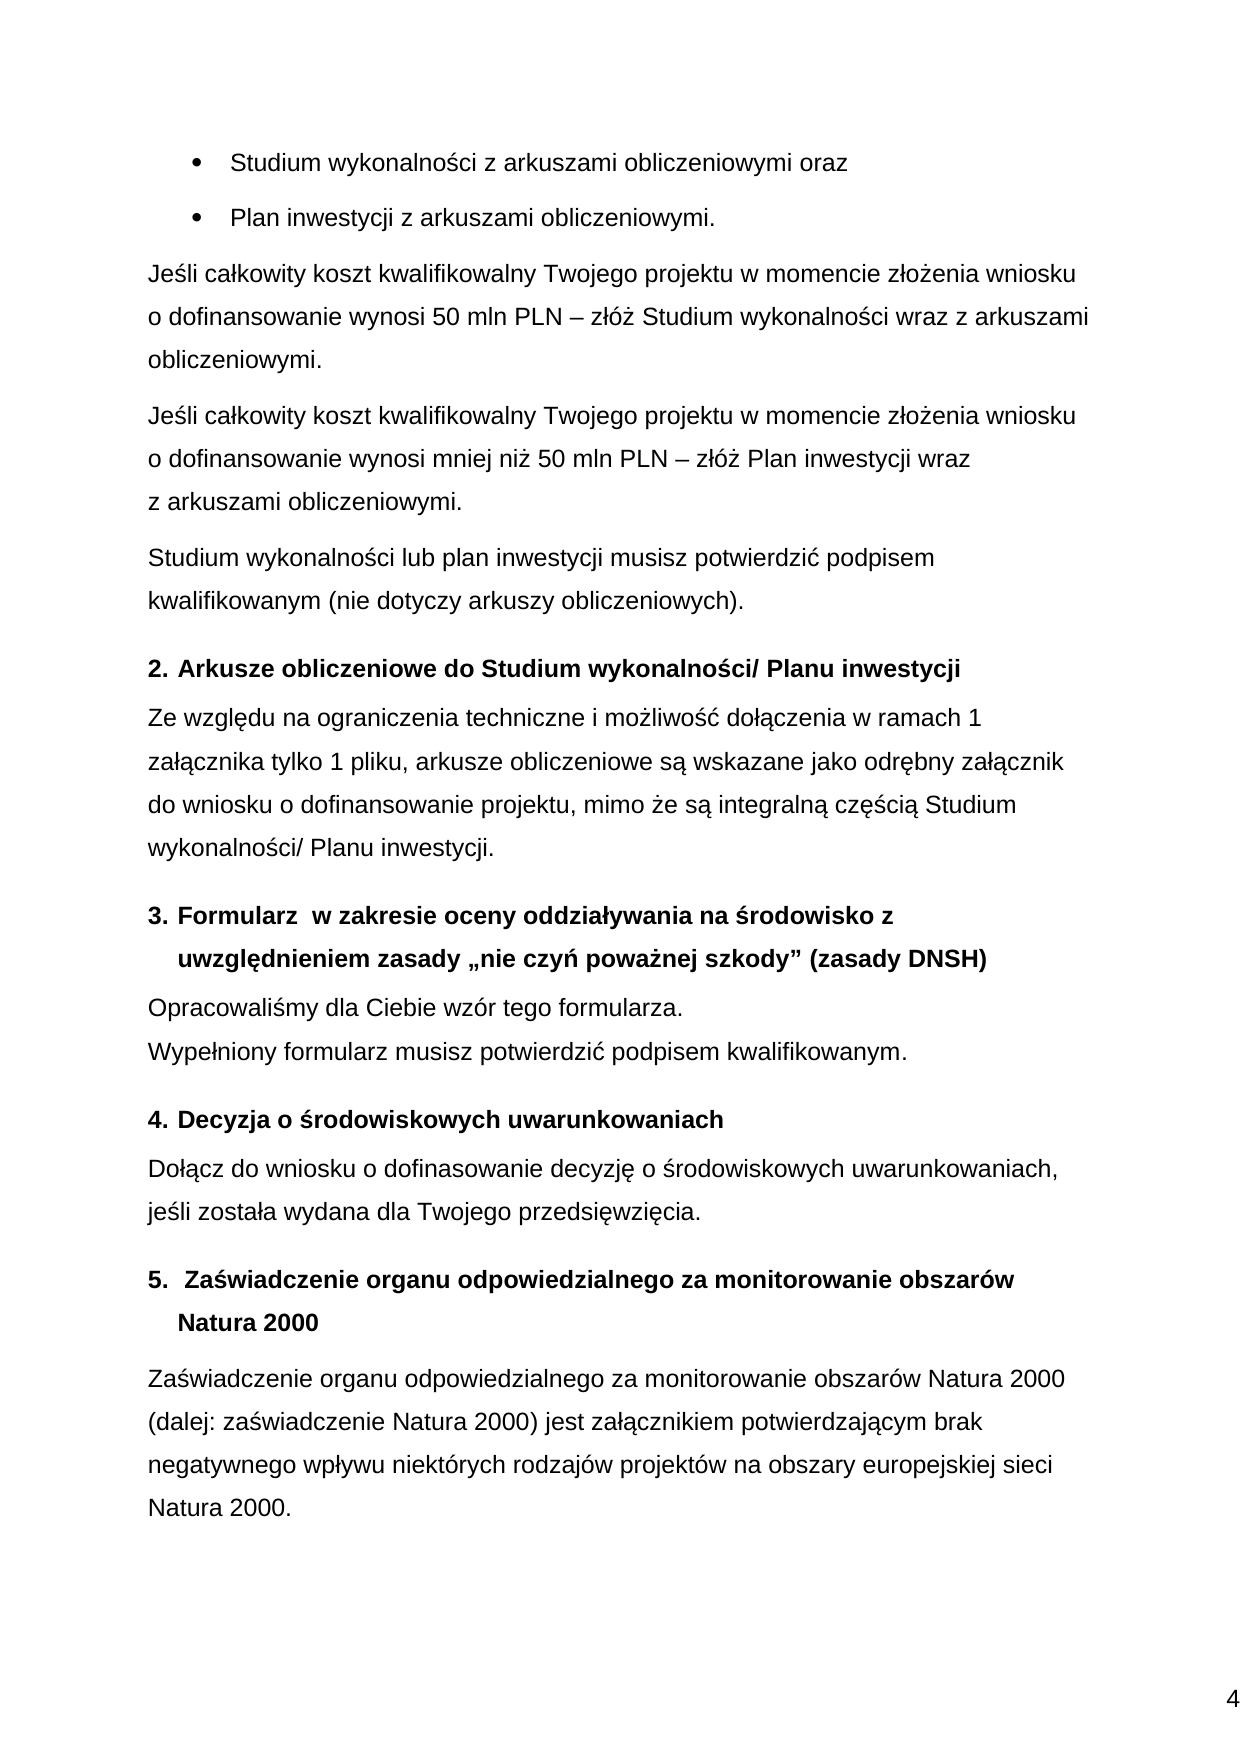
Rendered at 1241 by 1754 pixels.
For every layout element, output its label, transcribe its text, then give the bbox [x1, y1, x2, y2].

text Jeśli całkowity koszt kwalifikowalny Twojego projektu w momencie złożenia wniosku o dofinansowanie wynosi 50 mln PLN – złóż Studium wykonalności wraz z arkuszami obliczeniowymi. [148, 259, 1093, 374]
subtitle Formularz w zakresie oceny oddziaływania na środowisko z uwzględnieniem zasady „nie czyń poważnej szkody” (zasady DNSH) [148, 901, 1093, 973]
text Jeśli całkowity koszt kwalifikowalny Twojego projektu w momencie złożenia wniosku o dofinansowanie wynosi mniej niż 50 mln PLN – złóż Plan inwestycji wraz z arkuszami obliczeniowymi. [148, 401, 1093, 516]
subtitle Arkusze obliczeniowe do Studium wykonalności/ Planu inwestycji [148, 654, 1093, 683]
text Opracowaliśmy dla Ciebie wzór tego formularza. [148, 993, 1093, 1022]
text Wypełniony formularz musisz potwierdzić podpisem kwalifikowanym. [148, 1037, 1093, 1065]
list Studium wykonalności z arkuszami obliczeniowymi oraz [192, 148, 1093, 176]
subtitle Zaświadczenie organu odpowiedzialnego za monitorowanie obszarów Natura 2000 [148, 1265, 1093, 1337]
subtitle Decyzja o środowiskowych uwarunkowaniach [148, 1105, 1093, 1133]
text Studium wykonalności lub plan inwestycji musisz potwierdzić podpisem kwalifikowanym (nie dotyczy arkuszy obliczeniowych). [148, 543, 1093, 615]
text Ze względu na ograniczenia techniczne i możliwość dołączenia w ramach 1 załącznika tylko 1 pliku, arkusze obliczeniowe są wskazane jako odrębny załącznik do wniosku o dofinansowanie projektu, mimo że są integralną częścią Studium wykonalności/ Planu inwestycji. [148, 703, 1093, 862]
list Plan inwestycji z arkuszami obliczeniowymi. [192, 203, 1093, 232]
text Zaświadczenie organu odpowiedzialnego za monitorowanie obszarów Natura 2000 (dalej: zaświadczenie Natura 2000) jest załącznikiem potwierdzającym brak negatywnego wpływu niektórych rodzajów projektów na obszary europejskiej sieci Natura 2000. [148, 1364, 1093, 1522]
text Dołącz do wniosku o dofinasowanie decyzję o środowiskowych uwarunkowaniach, jeśli została wydana dla Twojego przedsięwzięcia. [148, 1154, 1093, 1226]
